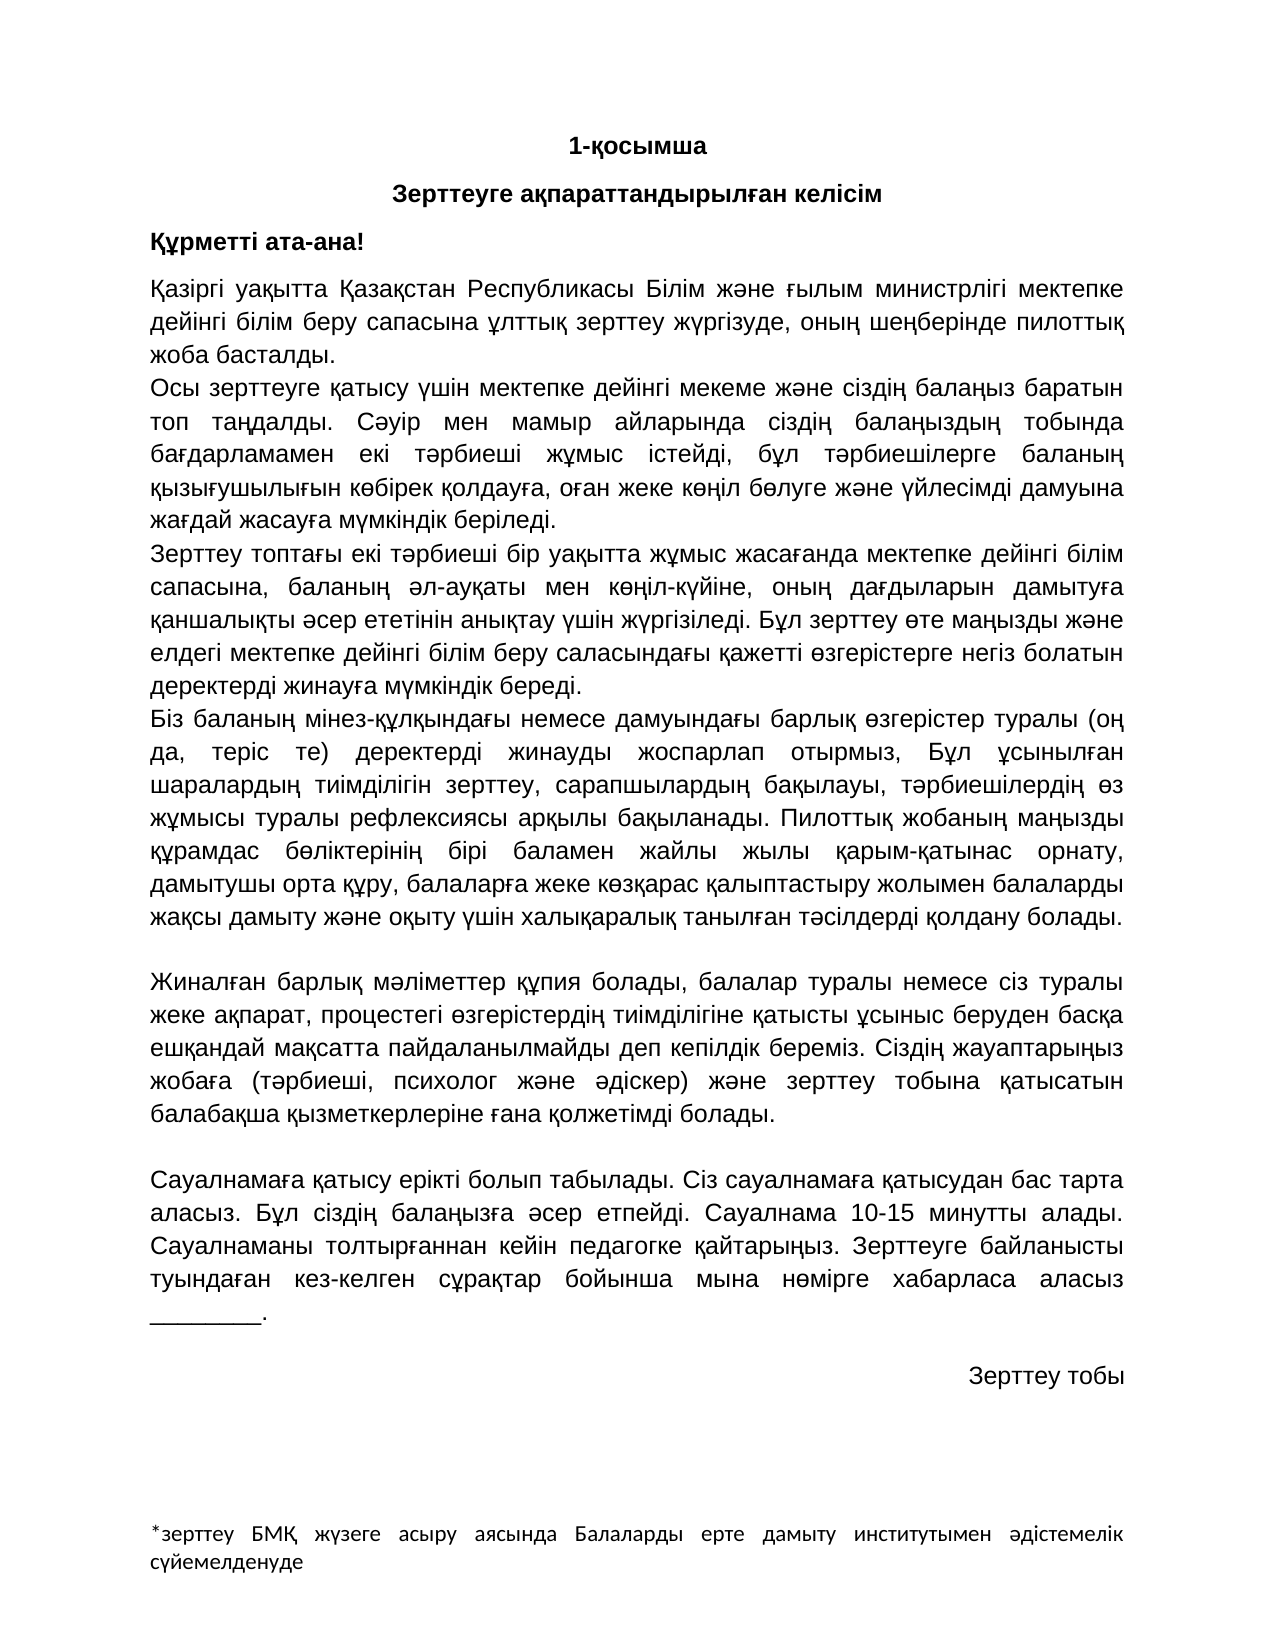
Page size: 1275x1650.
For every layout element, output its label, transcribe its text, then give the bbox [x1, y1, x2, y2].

text Зерттеу топтағы екі тәрбиеші бір уақытта жұмыс жасағанда мектепке дейінгі білім сапасына, баланың әл-ауқаты мен көңіл-күйіне, оның дағдыларын дамытуға қаншалықты әсер ететінін анықтау үшін жүргізіледі. Бұл зерттеу өте маңызды және елдегі мектепке дейінгі білім беру саласындағы қажетті өзгерістерге негіз болатын деректерді жинауға мүмкіндік береді. [150, 538, 1125, 699]
text 1-қосымша [150, 131, 1125, 160]
text Жиналған барлық мәліметтер құпия болады, балалар туралы немесе сіз туралы жеке ақпарат, процестегі өзгерістердің тиімділігіне қатысты ұсыныс беруден басқа ешқандай мақсатта пайдаланылмайды деп кепілдік береміз. Сіздің жауаптарыңыз жобаға (тәрбиеші, психолог және әдіскер) және зерттеу тобына қатысатын балабақша қызметкерлеріне ғана қолжетімді болады. [150, 967, 1125, 1128]
text Қазіргі уақытта Қазақстан Республикасы Білім және ғылым министрлігі мектепке дейінгі білім беру сапасына ұлттық зерттеу жүргізуде, оның шеңберінде пилоттық жоба басталды. [150, 274, 1125, 369]
text Осы зерттеуге қатысу үшін мектепке дейінгі мекеме және сіздің балаңыз баратын топ таңдалды. Сәуір мен мамыр айларында сіздің балаңыздың тобында бағдарламамен екі тәрбиеші жұмыс істейді, бұл тәрбиешілерге баланың қызығушылығын көбірек қолдауға, оған жеке көңіл бөлуге және үйлесімді дамуына жағдай жасауға мүмкіндік беріледі. [150, 373, 1125, 534]
text Құрметті ата-ана! [150, 227, 1125, 255]
text Зерттеу тобы [150, 1361, 1125, 1390]
text Зерттеуге ақпараттандырылған келісім [150, 179, 1125, 208]
text Сауалнамаға қатысу ерікті болып табылады. Сіз сауалнамаға қатысудан бас тарта аласыз. Бұл сіздің балаңызға әсер етпейді. Сауалнама 10-15 минутты алады. Сауалнаманы толтырғаннан кейін педагогке қайтарыңыз. Зерттеуге байланысты туындаған кез-келген сұрақтар бойынша мына нөмірге хабарласа аласыз ________. [150, 1165, 1125, 1326]
text Біз баланың мінез-құлқындағы немесе дамуындағы барлық өзгерістер туралы (оң да, теріс те) деректерді жинауды жоспарлап отырмыз, Бұл ұсынылған шаралардың тиімділігін зерттеу, сарапшылардың бақылауы, тәрбиешілердің өз жұмысы туралы рефлексиясы арқылы бақыланады. Пилоттық жобаның маңызды құрамдас бөліктерінің бірі баламен жайлы жылы қарым-қатынас орнату, дамытушы орта құру, балаларға жеке көзқарас қалыптастыру жолымен балаларды жақсы дамыту және оқыту үшін халықаралық танылған тәсілдерді қолдану болады. [150, 704, 1125, 931]
